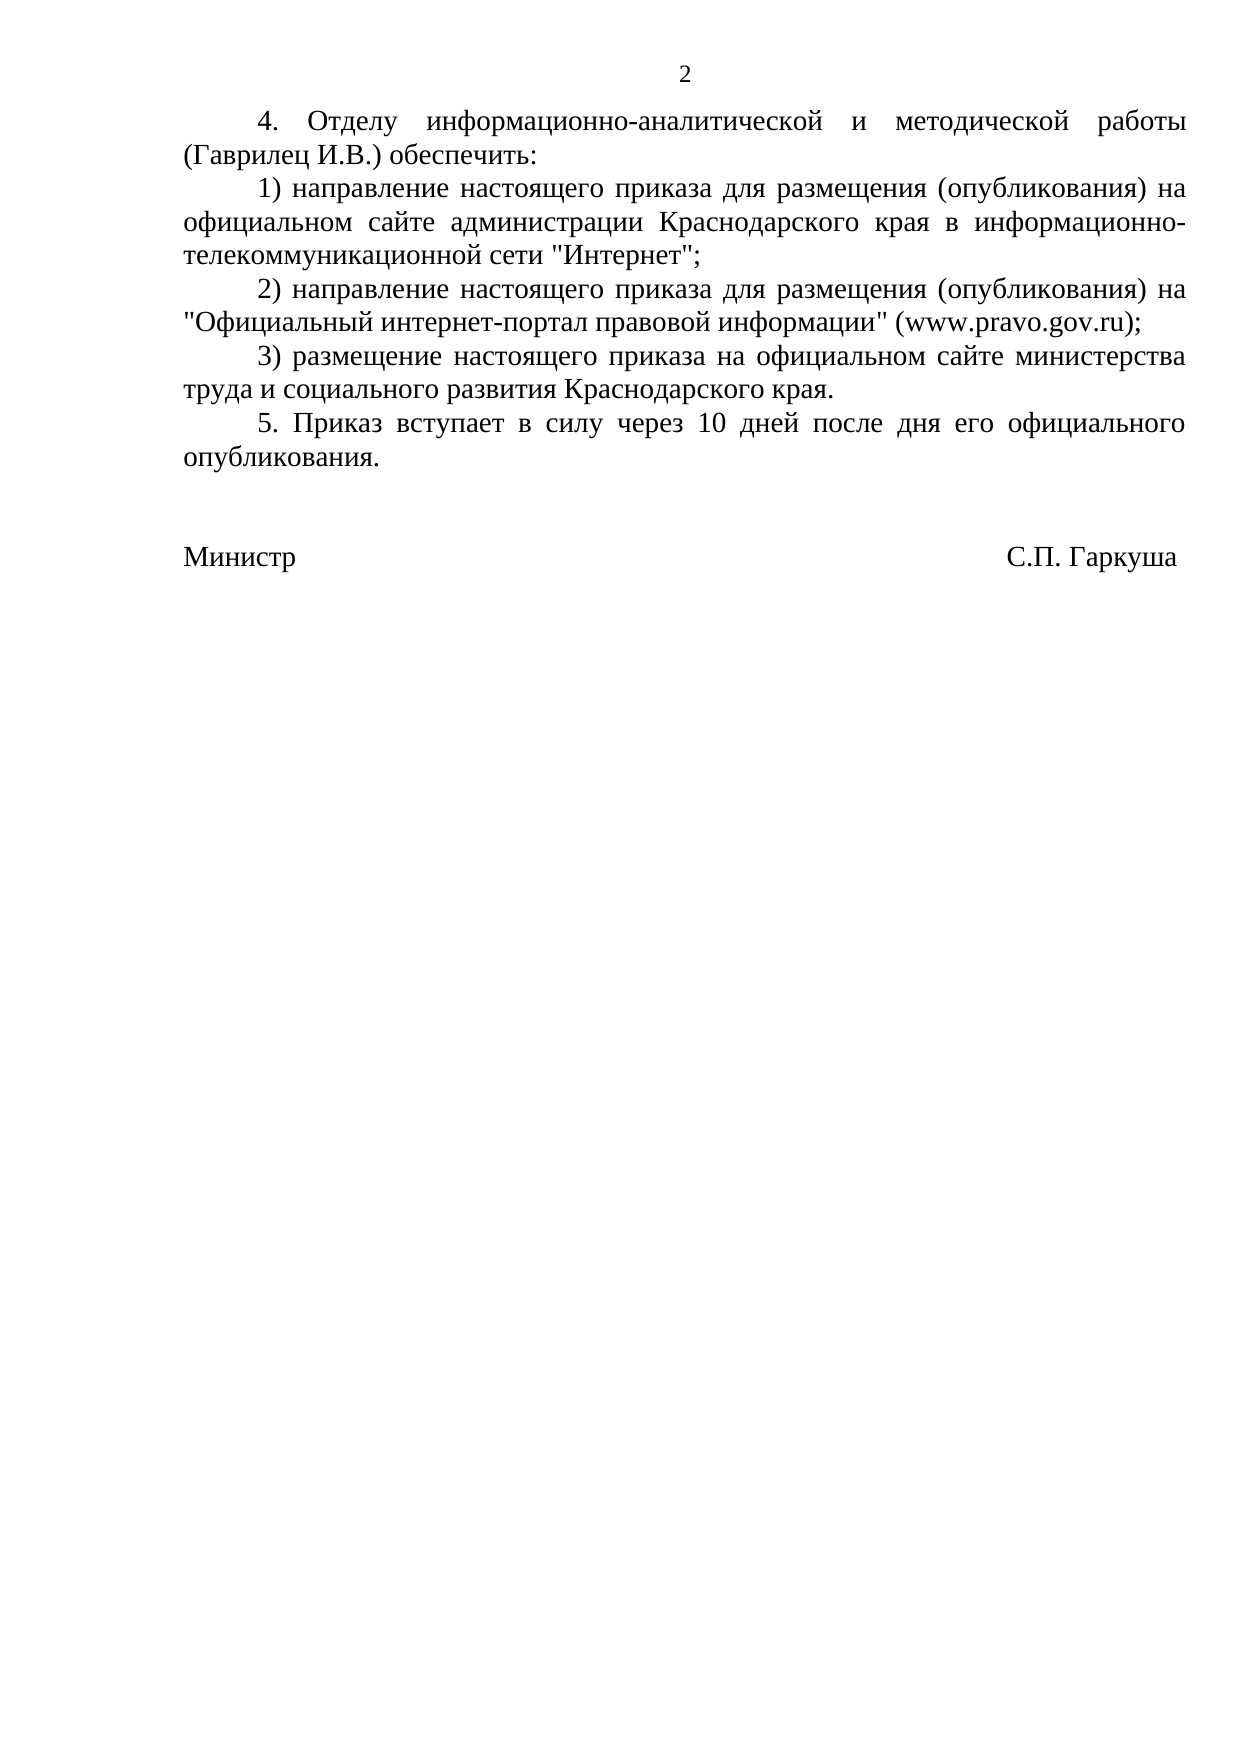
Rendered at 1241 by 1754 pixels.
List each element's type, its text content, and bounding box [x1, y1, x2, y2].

text 3) размещение настоящего приказа на официальном сайте министерства труда и социального развития Краснодарского края. [183, 338, 1187, 405]
text 1) направление настоящего приказа для размещения (опубликования) на официальном сайте администрации Краснодарского края в информационно-телекоммуникационной сети "Интернет"; [183, 170, 1187, 271]
text 5. Приказ вступает в силу через 10 дней после дня его официального опубликования. [183, 405, 1187, 472]
text 2) направление настоящего приказа для размещения (опубликования) на "Официальный интернет-портал правовой информации" (www.pravo.gov.ru); [183, 271, 1187, 338]
text 4. Отделу информационно-аналитической и методической работы (Гаврилец И.В.) обеспечить: [183, 103, 1187, 170]
text Министр С.П. Гаркуша [183, 539, 1187, 573]
